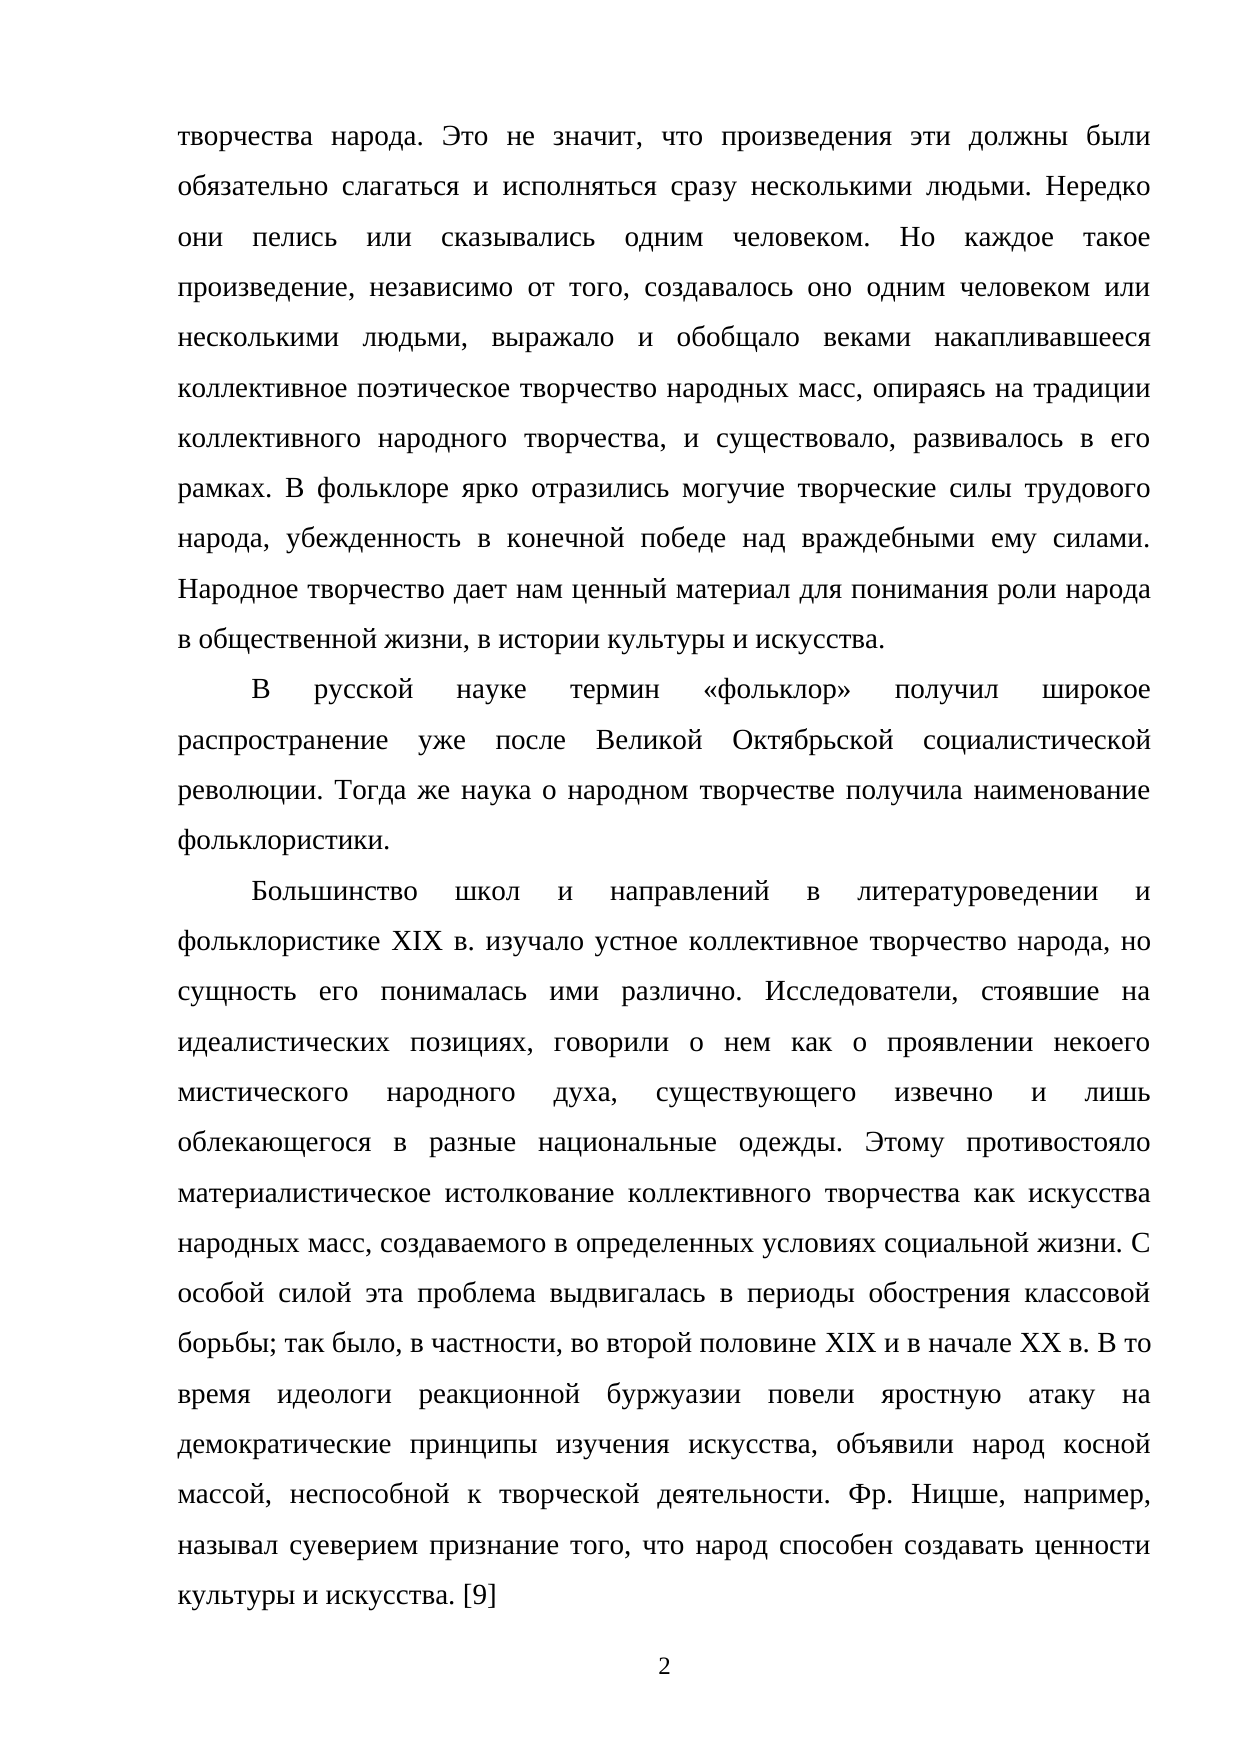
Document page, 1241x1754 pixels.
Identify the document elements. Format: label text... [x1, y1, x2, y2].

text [177, 118, 1152, 655]
text В русской науке термин «фольклор» получил широкое распространение уже после Великой Октябрьской социалистической революции. Тогда же наука о народном творчестве получила наименование фольклористики. [177, 672, 1152, 856]
text Большинство школ и направлений в литературоведении и фольклористике XIX в. изучало устное коллективное творчество народа, но сущность его понималась ими различно. Исследователи, стоявшие на идеалистических позициях, говорили о нем как о проявлении некоего мистического народного духа, существующего извечно и лишь облекающегося в разные национальные одежды. Этому противостояло материалистическое истолкование коллективного творчества как искусства народных масс, создаваемого в определенных условиях социальной жизни. С особой силой эта проблема выдвигалась в периоды обострения классовой борьбы; так было, в частности, во второй половине XIX и в начале XX в. В то время идеологи реакционной буржуазии повели яростную атаку на демократические принципы изучения искусства, объявили народ косной массой, неспособной к творческой деятельности. Фр. Ницше, например, называл суеверием признание того, что народ способен создавать ценности культуры и искусства. [9] [177, 873, 1152, 1611]
